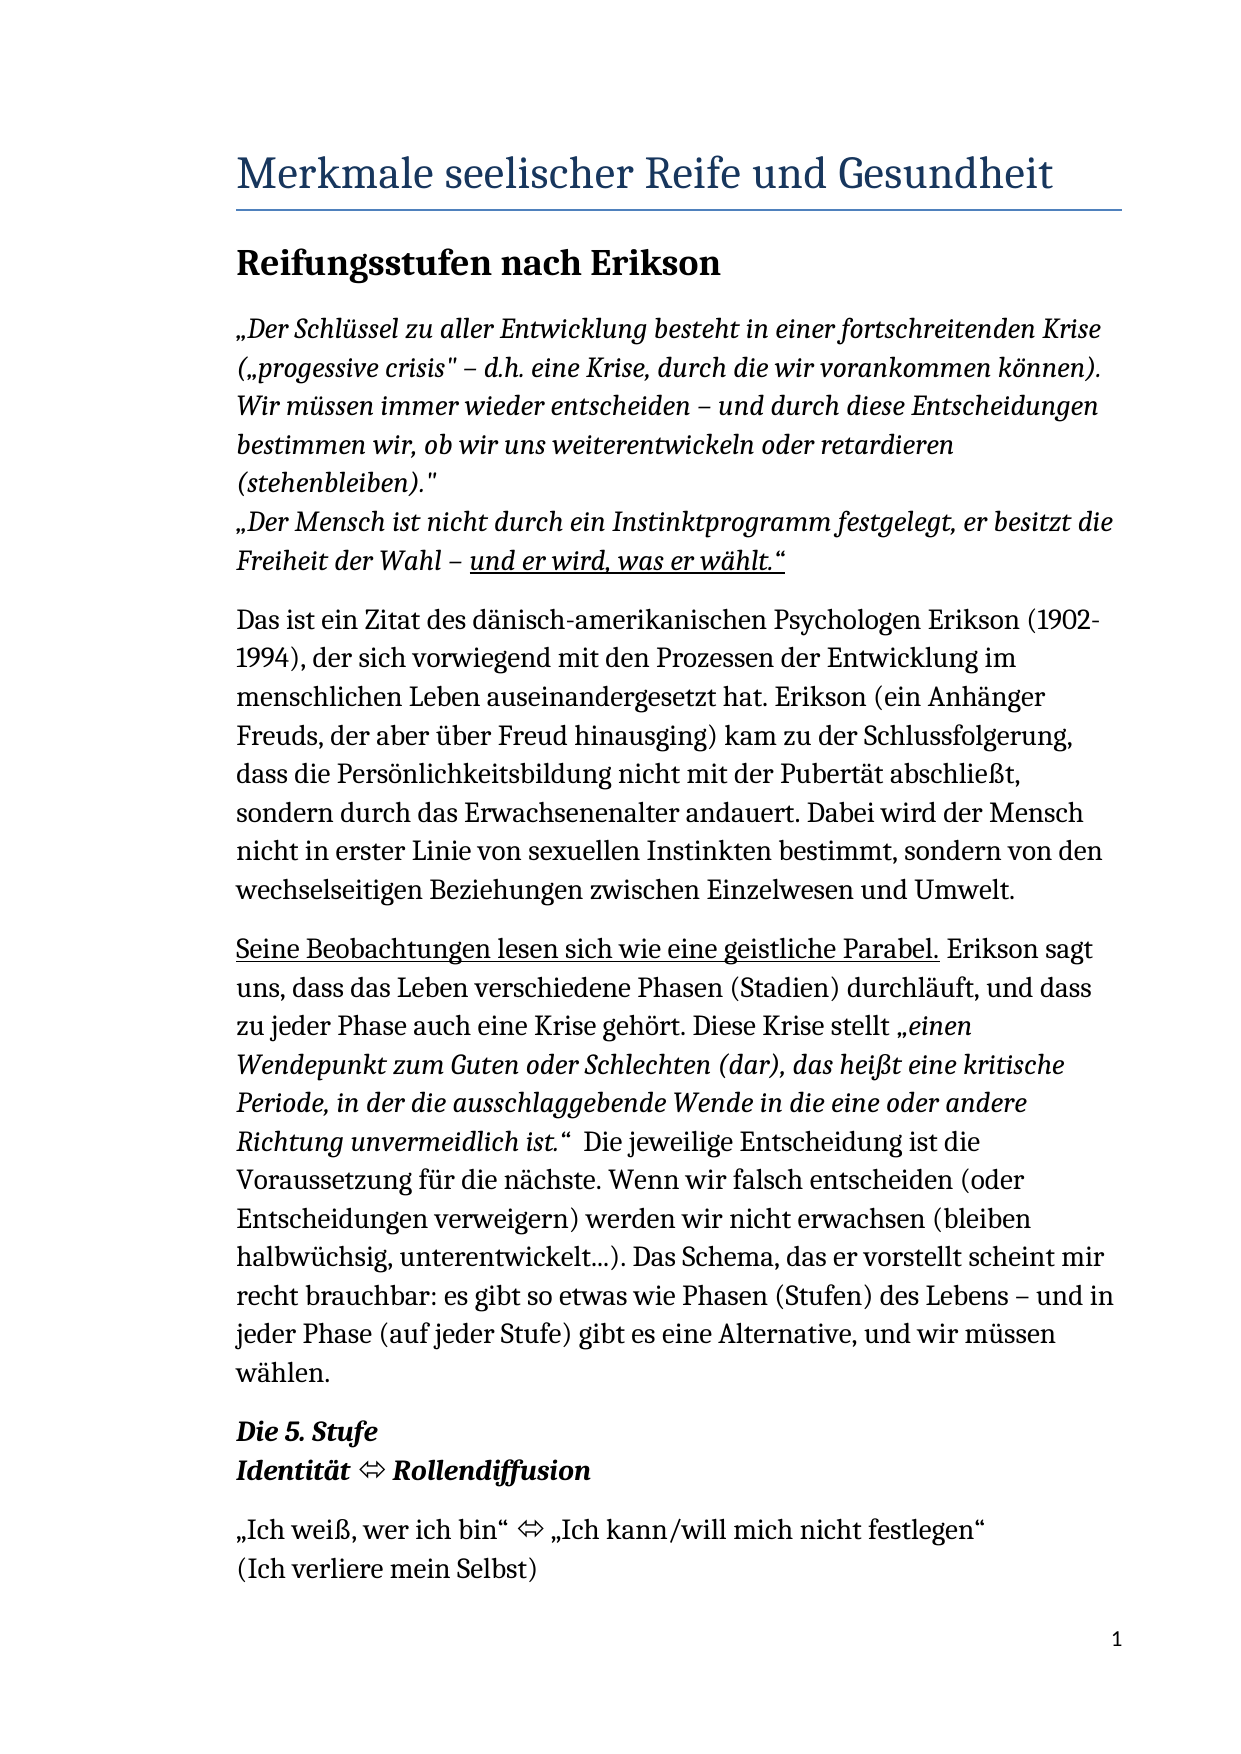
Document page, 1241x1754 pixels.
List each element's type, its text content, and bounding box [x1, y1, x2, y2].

text Das ist ein Zitat des dänisch-amerikanischen Psychologen Erikson (1902-1994), der sich vorwiegend mit den Prozessen der Entwicklung im menschlichen Leben auseinandergesetzt hat. Erikson (ein Anhänger Freuds, der aber über Freud hinausging) kam zu der Schlussfolgerung, dass die Persönlichkeitsbildung nicht mit der Pubertät abschließt, sondern durch das Erwachsenenalter andauert. Dabei wird der Mensch nicht in erster Linie von sexuellen Instinkten bestimmt, sondern von den wechselseitigen Beziehungen zwischen Einzelwesen und Umwelt. [236, 603, 1122, 906]
text Seine Beobachtungen lesen sich wie eine geistliche Parabel. Erikson sagt uns, dass das Leben verschiedene Phasen (Stadien) durchläuft, und dass zu jeder Phase auch eine Krise gehört. Diese Krise stellt „einen Wendepunkt zum Guten oder Schlechten (dar), das heißt eine kritische Periode, in der die ausschlaggebende Wende in die eine oder andere Richtung unvermeidlich ist.“ Die jeweilige Entscheidung ist die Voraussetzung für die nächste. Wenn wir falsch entscheiden (oder Entscheidungen verweigern) werden wir nicht erwachsen (bleiben halbwüchsig, unterentwickelt...). Das Schema, das er vorstellt scheint mir recht brauchbar: es gibt so etwas wie Phasen (Stufen) des Lebens – und in jeder Phase (auf jeder Stufe) gibt es eine Alternative, und wir müssen wählen. [236, 932, 1122, 1390]
title Merkmale seelischer Reife und Gesundheit [236, 148, 1122, 209]
text „Der Schlüssel zu aller Entwicklung besteht in einer fortschreitenden Krise („progessive crisis" – d.h. eine Krise, durch die wir vorankommen können). Wir müssen immer wieder entscheiden – und durch diese Entscheidungen bestimmen wir, ob wir uns weiterentwickeln oder retardieren (stehenbleiben)." „Der Mensch ist nicht durch ein Instinktprogramm festgelegt, er besitzt die Freiheit der Wahl – und er wird, was er wählt.“ [236, 312, 1122, 577]
text Die 5. Stufe Identität Rollendiffusion [236, 1416, 1122, 1488]
text „Ich weiß, wer ich bin“ „Ich kann/will mich nicht festlegen“ (Ich verliere mein Selbst) [236, 1513, 1122, 1586]
text Reifungsstufen nach Erikson [236, 242, 1122, 285]
